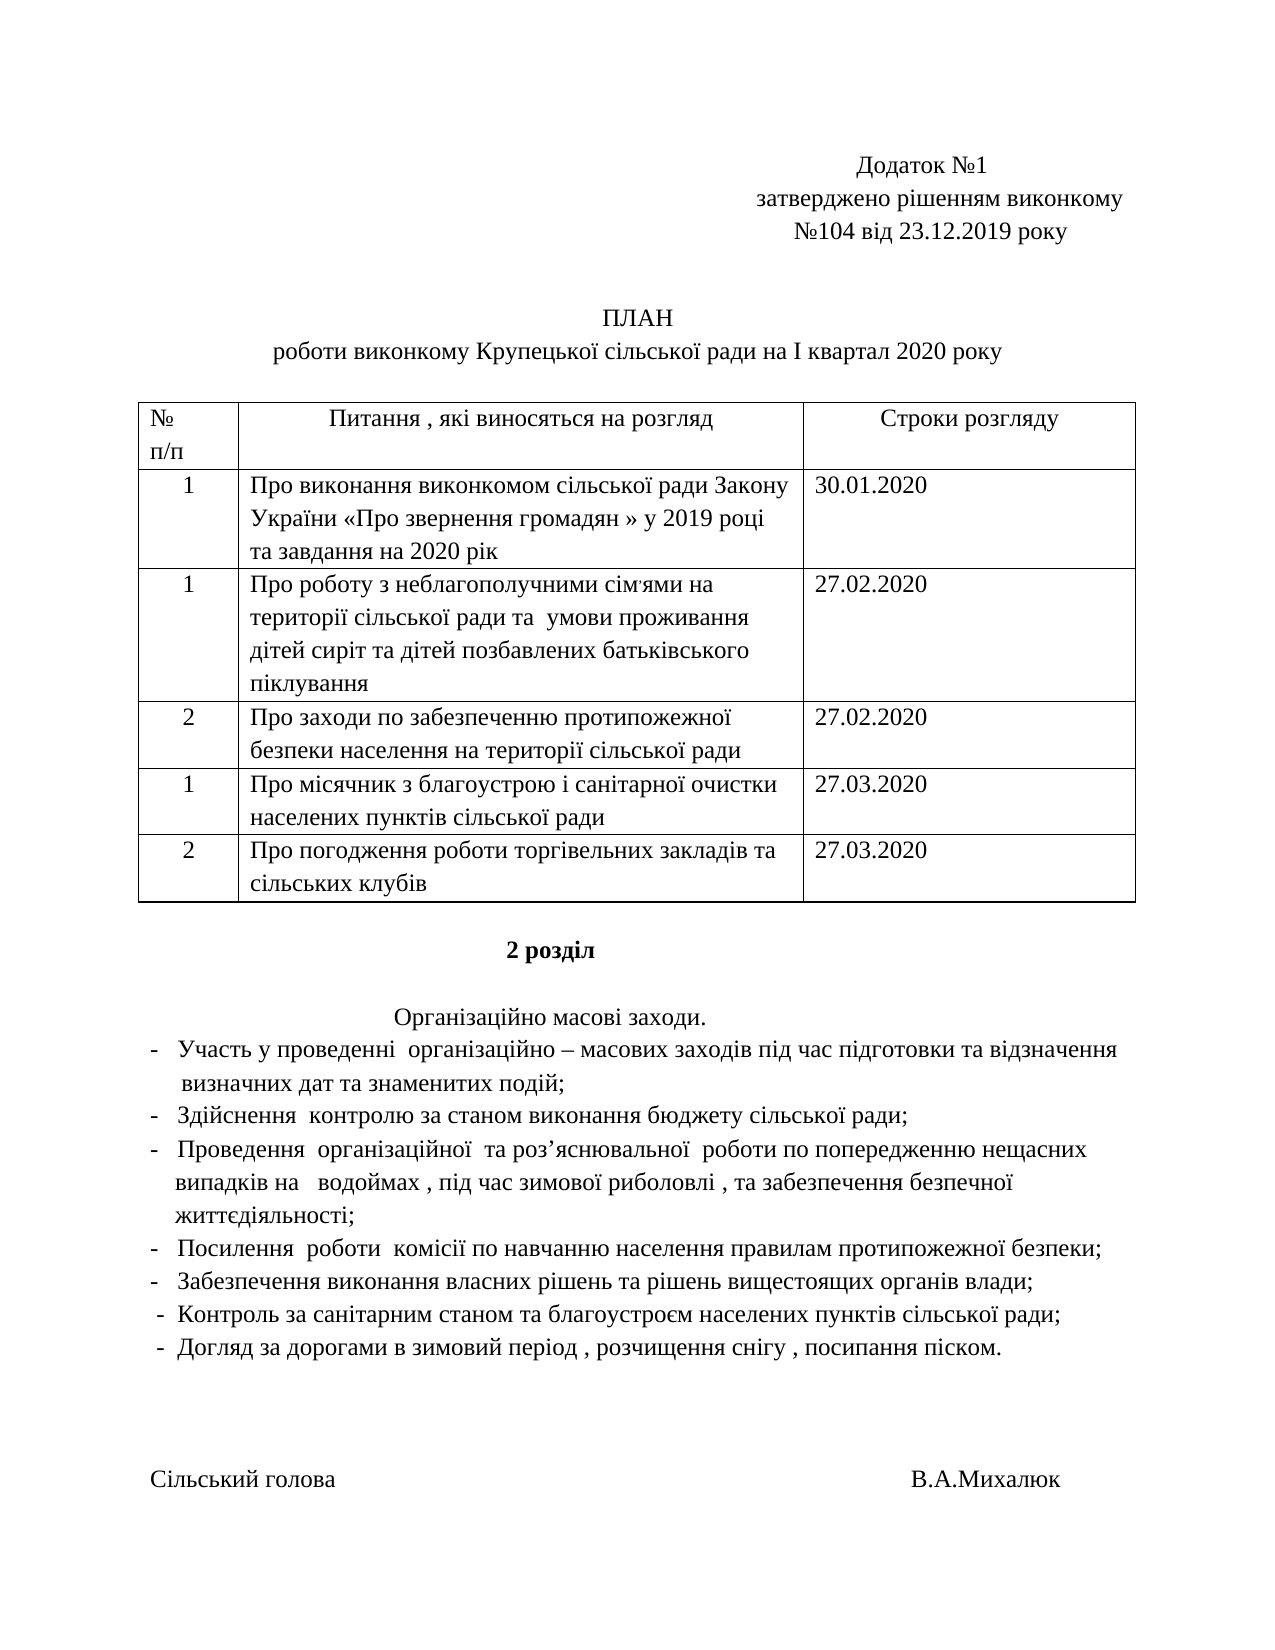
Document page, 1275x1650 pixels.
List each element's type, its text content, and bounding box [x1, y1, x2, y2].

table_cell Про погодження роботи торгівельних закладів та сільських клубів [239, 835, 803, 901]
table_cell 1 [139, 769, 238, 834]
table_cell 30.01.2020 [804, 470, 1135, 568]
text - Забезпечення виконання власних рішень та рішень вищестоящих органів влади; [150, 1266, 1125, 1294]
table_cell 1 [139, 470, 238, 568]
text - Посилення роботи комісії по навчанню населення правилам протипожежної безпеки; [150, 1233, 1125, 1261]
table_cell Про місячник з благоустрою і санітарної очистки населених пунктів сільської ради [239, 769, 803, 834]
text життєдіяльності; [150, 1200, 1125, 1228]
table_header Питання , які виносяться на розгляд [239, 403, 803, 469]
table_cell 2 [139, 702, 238, 768]
table_cell 27.03.2020 [804, 835, 1135, 901]
table_cell 1 [139, 569, 238, 701]
table_cell 27.02.2020 [804, 569, 1135, 701]
table_cell 2 [139, 835, 238, 901]
text №104 від 23.12.2019 року [150, 216, 1125, 245]
table_cell 27.03.2020 [804, 769, 1135, 834]
text - Контроль за санітарним станом та благоустроєм населених пунктів сільської ради; [150, 1299, 1125, 1327]
table_header Строки розгляду [804, 403, 1135, 469]
table_cell Про заходи по забезпеченню протипожежної безпеки населення на території сільської ради [239, 702, 803, 768]
table_cell 27.02.2020 [804, 702, 1135, 768]
text випадків на водоймах , під час зимової риболовлі , та забезпечення безпечної [150, 1167, 1125, 1195]
text ПЛАН [150, 303, 1125, 332]
text - Догляд за дорогами в зимовий період , розчищення снігу , посипання піском. [150, 1332, 1125, 1361]
table_header № п/п [139, 403, 238, 469]
text - Проведення організаційної та роз’яснювальної роботи по попередженню нещасних [150, 1134, 1125, 1162]
text - Участь у проведенні організаційно – масових заходів під час підготовки та відзначення [150, 1034, 1125, 1063]
text визначних дат та знаменитих подій; [150, 1068, 1125, 1096]
text Організаційно масові заходи. [150, 1002, 1125, 1030]
text Сільський голова В.А.Михалюк [150, 1464, 1125, 1493]
table_cell Про роботу з неблагополучними сім,ями на території сільської ради та умови проживання дітей сиріт та дітей позбавлених батьківського піклування [239, 569, 803, 701]
text 2 розділ [150, 936, 1125, 964]
text - Здійснення контролю за станом виконання бюджету сільської ради; [150, 1101, 1125, 1129]
text затверджено рішенням виконкому [150, 183, 1125, 212]
text Додаток №1 [150, 150, 1125, 179]
text роботи виконкому Крупецької сільської ради на І квартал 2020 року [150, 336, 1125, 365]
table_cell Про виконання виконкомом сільської ради Закону України «Про звернення громадян » у 2019 році та завдання на 2020 рік [239, 470, 803, 568]
